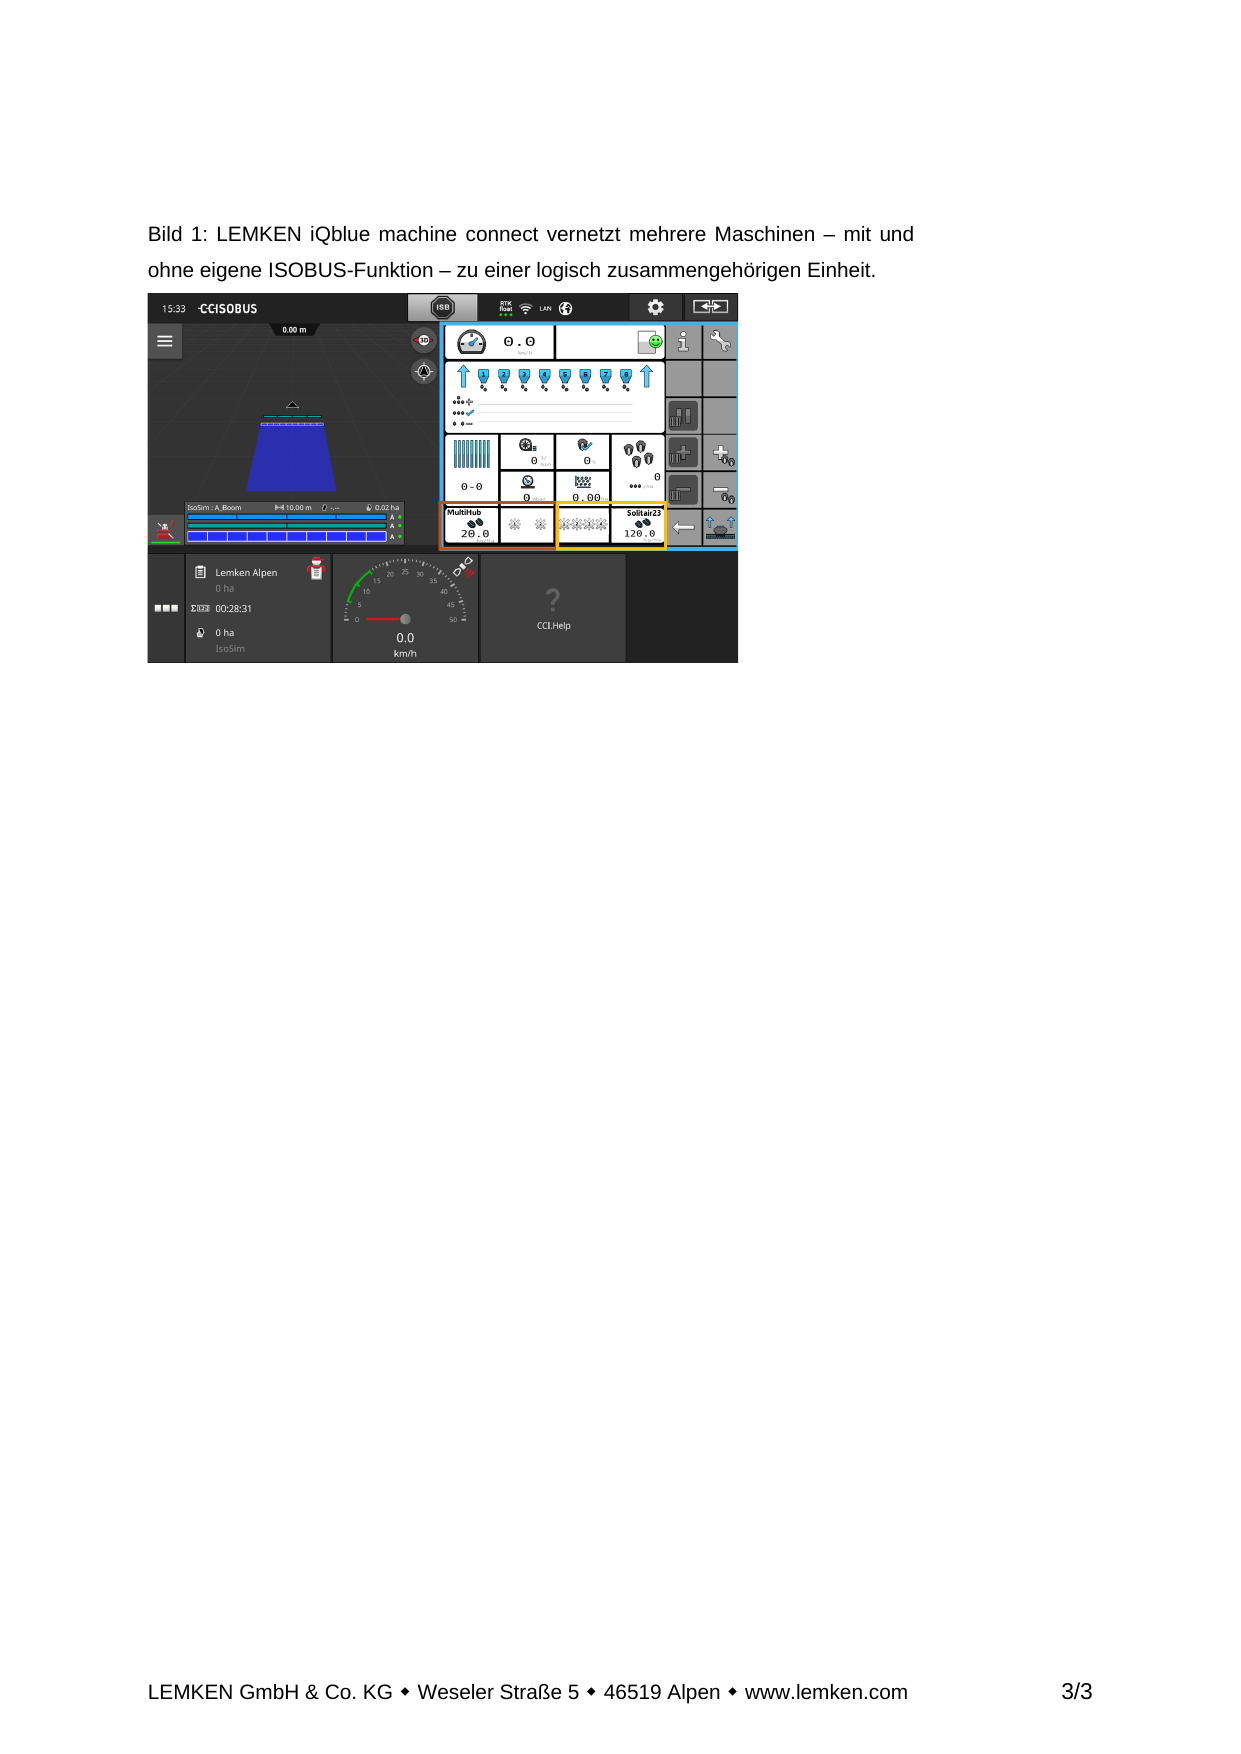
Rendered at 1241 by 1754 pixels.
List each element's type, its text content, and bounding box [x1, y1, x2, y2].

picture [147, 293, 739, 663]
text Bild 1: LEMKEN iQblue machine connect vernetzt mehrere Maschinen – mit und ohne eigene ISOBUS-Funktion – zu einer logisch zusammengehörigen Einheit. [148, 222, 916, 281]
